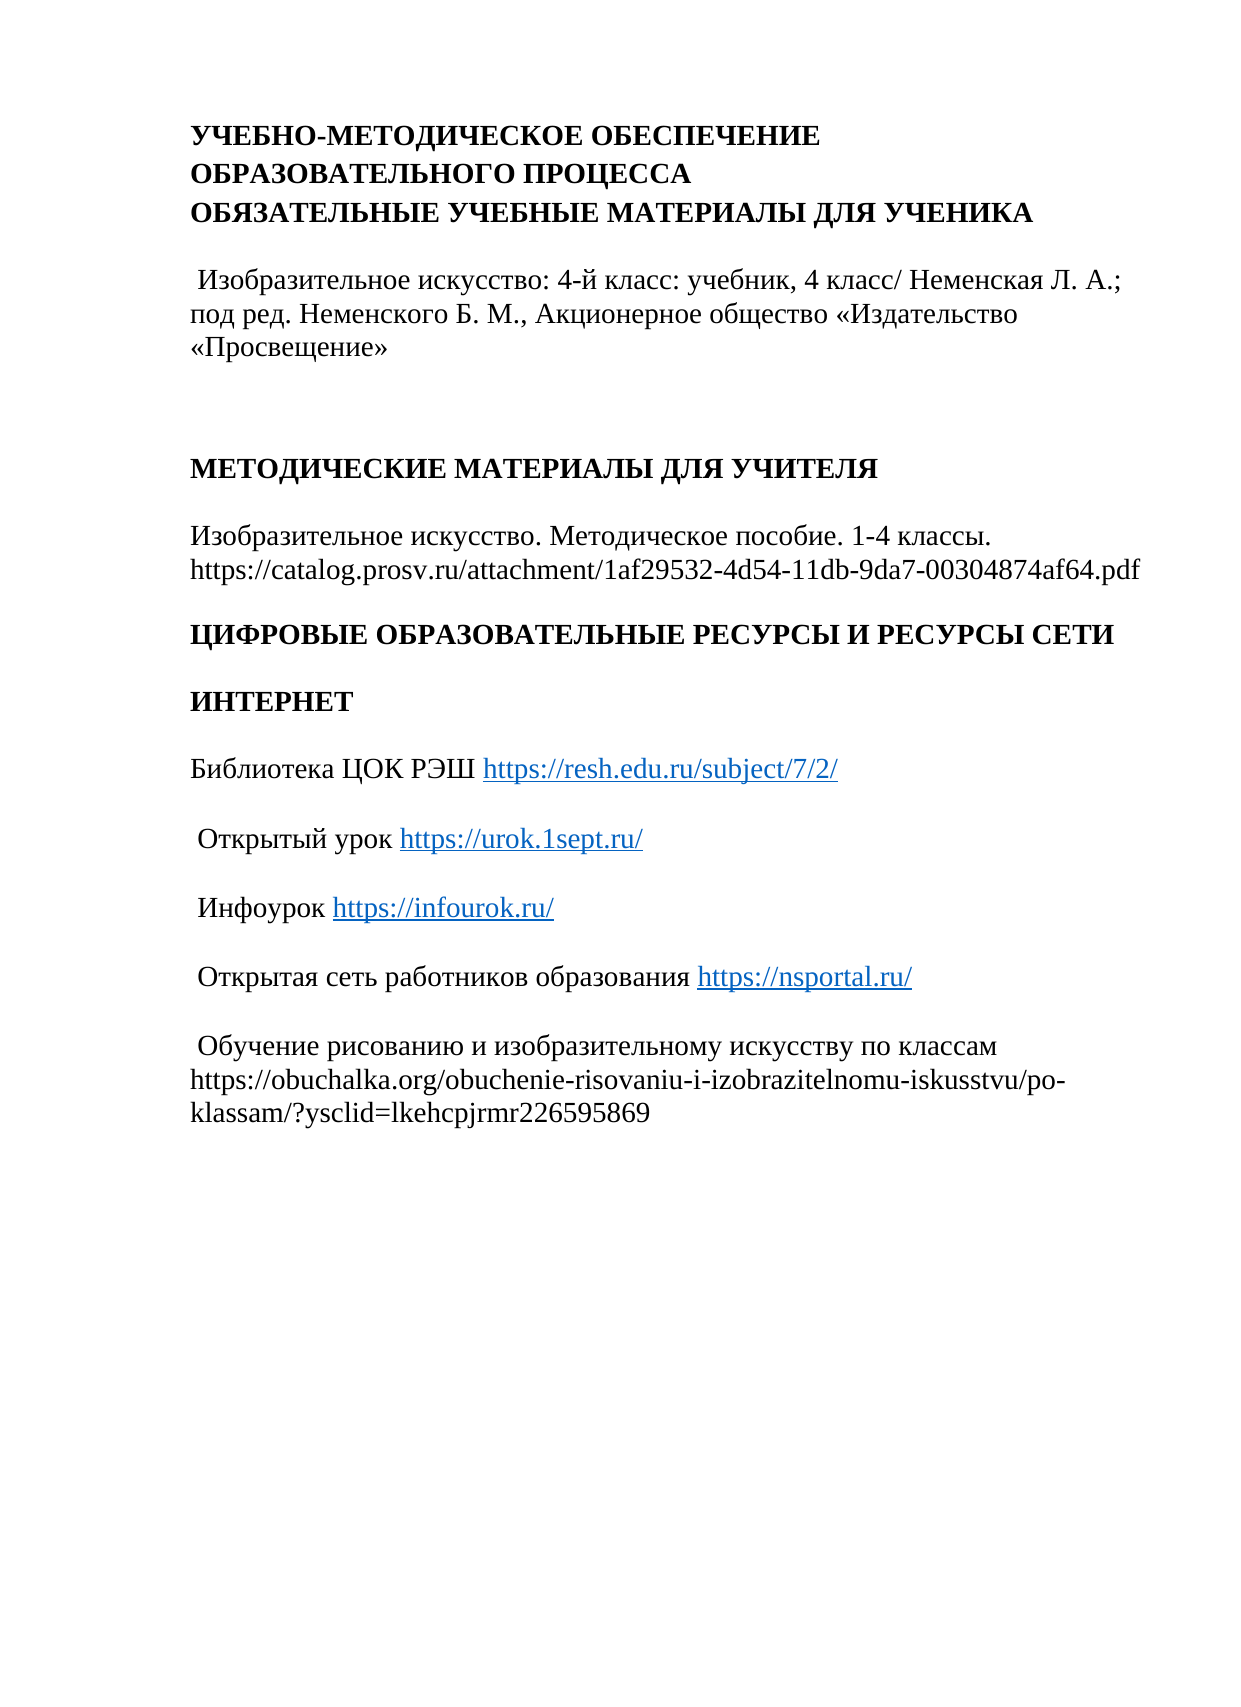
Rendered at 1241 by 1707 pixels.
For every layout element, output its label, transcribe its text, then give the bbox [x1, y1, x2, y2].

text Инфоурок https://infourok.ru/ [190, 854, 1152, 923]
text ЦИФРОВЫЕ ОБРАЗОВАТЕЛЬНЫЕ РЕСУРСЫ И РЕСУРСЫ СЕТИ ИНТЕРНЕТ [190, 617, 1152, 718]
text УЧЕБНО-МЕТОДИЧЕСКОЕ ОБЕСПЕЧЕНИЕ ОБРАЗОВАТЕЛЬНОГО ПРОЦЕССА [190, 118, 1152, 190]
text Открытая сеть работников образования https://nsportal.ru/ [190, 923, 1152, 993]
text Изобразительное искусство: 4-й класс: учебник, 4 класс/ Неменская Л. А.; под ред. Неменского Б. М., Акционерное общество «Издательство «Просвещение» [190, 262, 1152, 363]
text Открытый урок https://urok.1sept.ru/ [190, 785, 1152, 854]
text Обучение рисованию и изобразительному искусству по классам https://obuchalka.org/obuchenie-risovaniu-i-izobrazitelnomu-iskusstvu/po-klassam/?ysclid=lkehcpjrmr226595869 [190, 993, 1152, 1157]
text МЕТОДИЧЕСКИЕ МАТЕРИАЛЫ ДЛЯ УЧИТЕЛЯ [190, 451, 1152, 485]
text Изобразительное искусство. Методическое пособие. 1-4 классы. https://catalog.prosv.ru/attachment/1af29532-4d54-11db-9da7-00304874af64.pdf [190, 518, 1152, 585]
text Библиотека ЦОК РЭШ https://resh.edu.ru/subject/7/2/ [190, 752, 1152, 785]
text ОБЯЗАТЕЛЬНЫЕ УЧЕБНЫЕ МАТЕРИАЛЫ ДЛЯ УЧЕНИКА [190, 195, 1152, 229]
